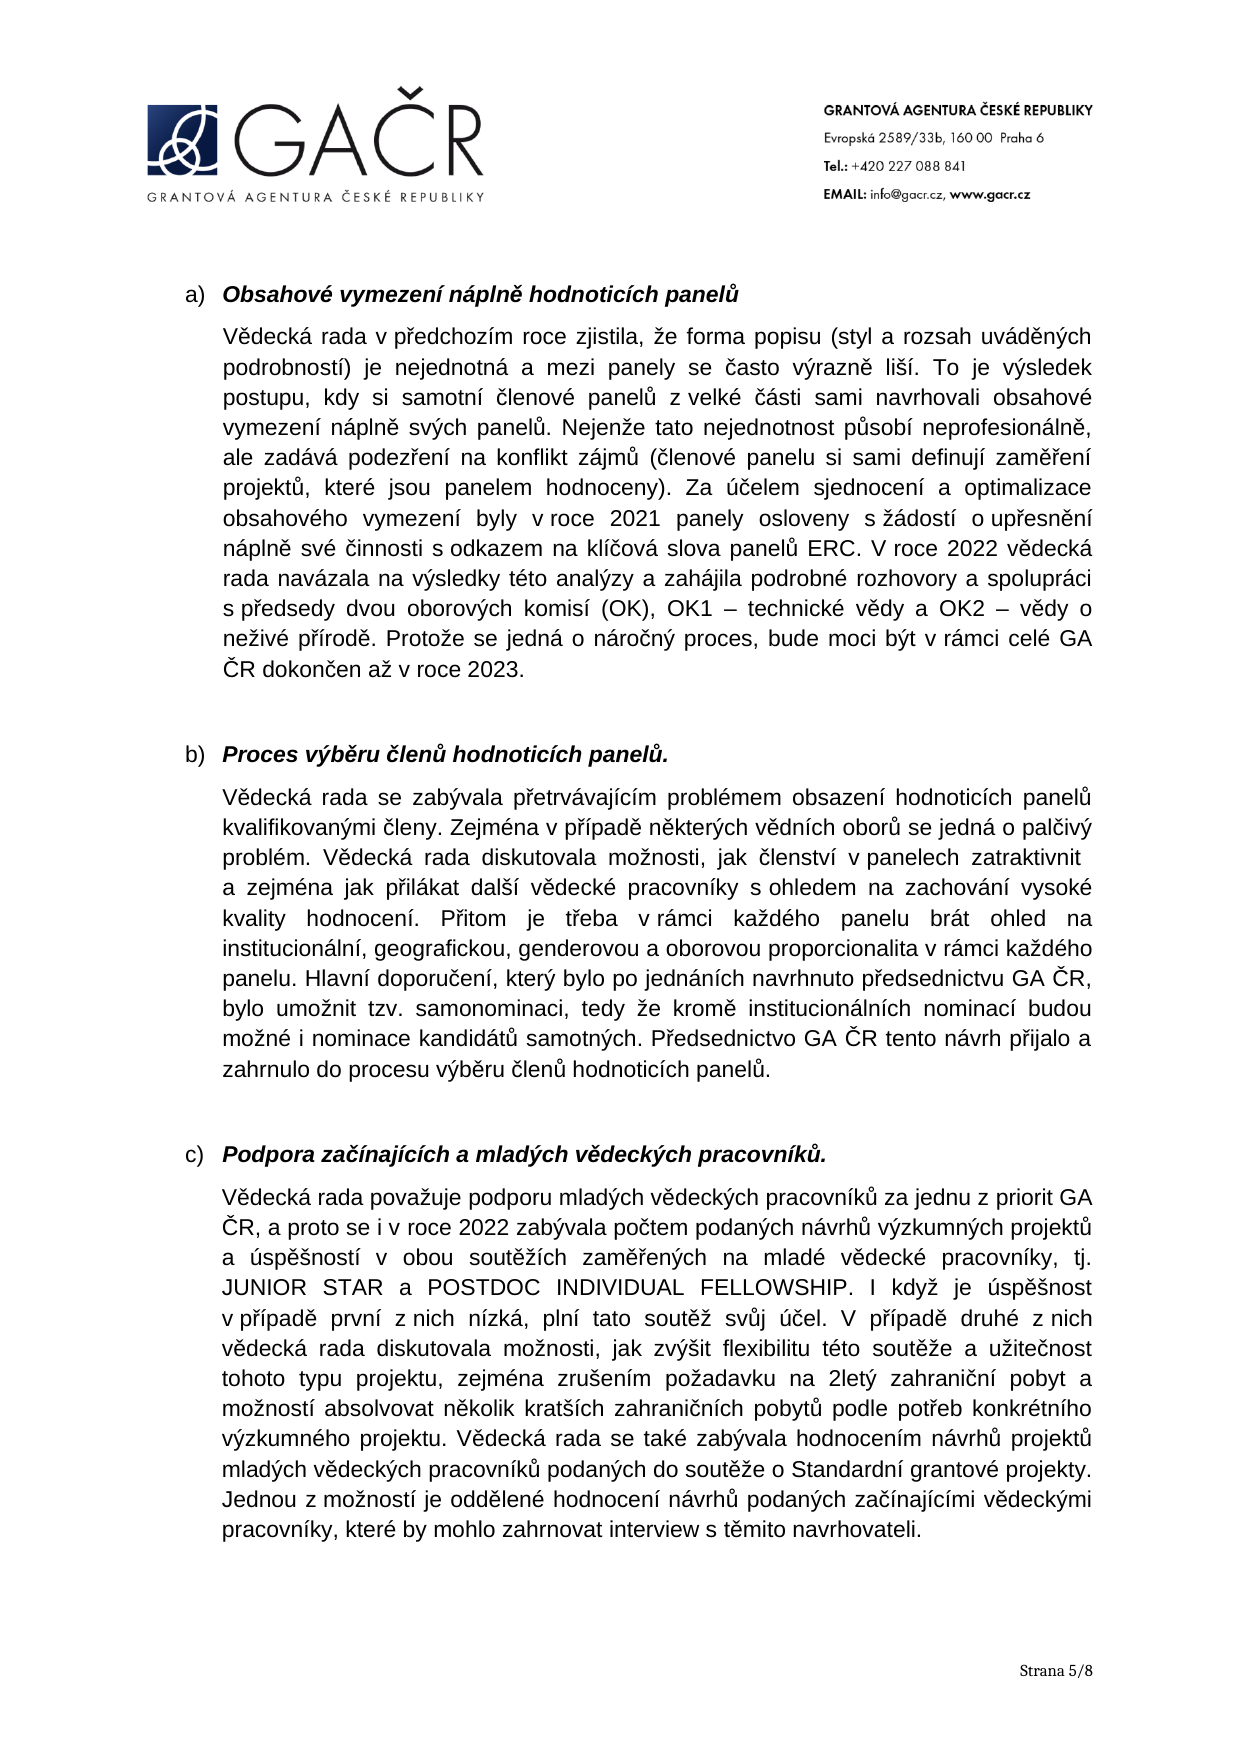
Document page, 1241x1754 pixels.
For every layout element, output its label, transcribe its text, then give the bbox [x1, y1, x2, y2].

list Vědecká rada v předchozím roce zjistila, že forma popisu (styl a rozsah uváděných podrobností) je nejednotná a mezi panely se často výrazně liší. To je výsledek postupu, kdy si samotní členové panelů z velké části sami navrhovali obsahové vymezení náplně svých panelů. Nejenže tato nejednotnost působí neprofesionálně, ale zadává podezření na konflikt zájmů (členové panelu si sami definují zaměření projektů, které jsou panelem hodnoceny). Za účelem sjednocení a optimalizace obsahového vymezení byly v roce 2021 panely osloveny s žádostí o upřesnění náplně své činnosti s odkazem na klíčová slova panelů ERC. V roce 2022 vědecká rada navázala na výsledky této analýzy a zahájila podrobné rozhovory a spolupráci s předsedy dvou oborových komisí (OK), OK1 – technické vědy a OK2 – vědy o neživé přírodě. Protože se jedná o náročný proces, bude moci být v rámci celé GA ČR dokončen až v roce 2023. [223, 323, 1092, 682]
text Vědecká rada považuje podporu mladých vědeckých pracovníků za jednu z priorit GA ČR, a proto se i v roce 2022 zabývala počtem podaných návrhů výzkumných projektů a úspěšností v obou soutěžích zaměřených na mladé vědecké pracovníky, tj. JUNIOR STAR a POSTDOC INDIVIDUAL FELLOWSHIP. I když je úspěšnost v případě první z nich nízká, plní tato soutěž svůj účel. V případě druhé z nich vědecká rada diskutovala možnosti, jak zvýšit flexibilitu této soutěže a užitečnost tohoto typu projektu, zejména zrušením požadavku na 2letý zahraniční pobyt a možností absolvovat několik kratších zahraničních pobytů podle potřeb konkrétního výzkumného projektu. Vědecká rada se také zabývala hodnocením návrhů projektů mladých vědeckých pracovníků podaných do soutěže o Standardní grantové projekty. Jednou z možností je oddělené hodnocení návrhů podaných začínajícími vědeckými pracovníky, které by mohlo zahrnovat interview s těmito navrhovateli. [222, 1184, 1092, 1542]
list Obsahové vymezení náplně hodnoticích panelů [185, 281, 1092, 307]
list Proces výběru členů hodnoticích panelů. [185, 741, 1092, 767]
list Podpora začínajících a mladých vědeckých pracovníků. [185, 1141, 1092, 1167]
list Vědecká rada se zabývala přetrvávajícím problémem obsazení hodnoticích panelů kvalifikovanými členy. Zejména v případě některých vědních oborů se jedná o palčivý problém. Vědecká rada diskutovala možnosti, jak členství v panelech zatraktivnit a zejména jak přilákat další vědecké pracovníky s ohledem na zachování vysoké kvality hodnocení. Přitom je třeba v rámci každého panelu brát ohled na institucionální, geografickou, genderovou a oborovou proporcionalita v rámci každého panelu. Hlavní doporučení, který bylo po jednáních navrhnuto předsednictvu GA ČR, bylo umožnit tzv. samonominaci, tedy že kromě institucionálních nominací budou možné i nominace kandidátů samotných. Předsednictvo GA ČR tento návrh přijalo a zahrnulo do procesu výběru členů hodnoticích panelů. [222, 784, 1092, 1082]
picture [147, 86, 1093, 202]
